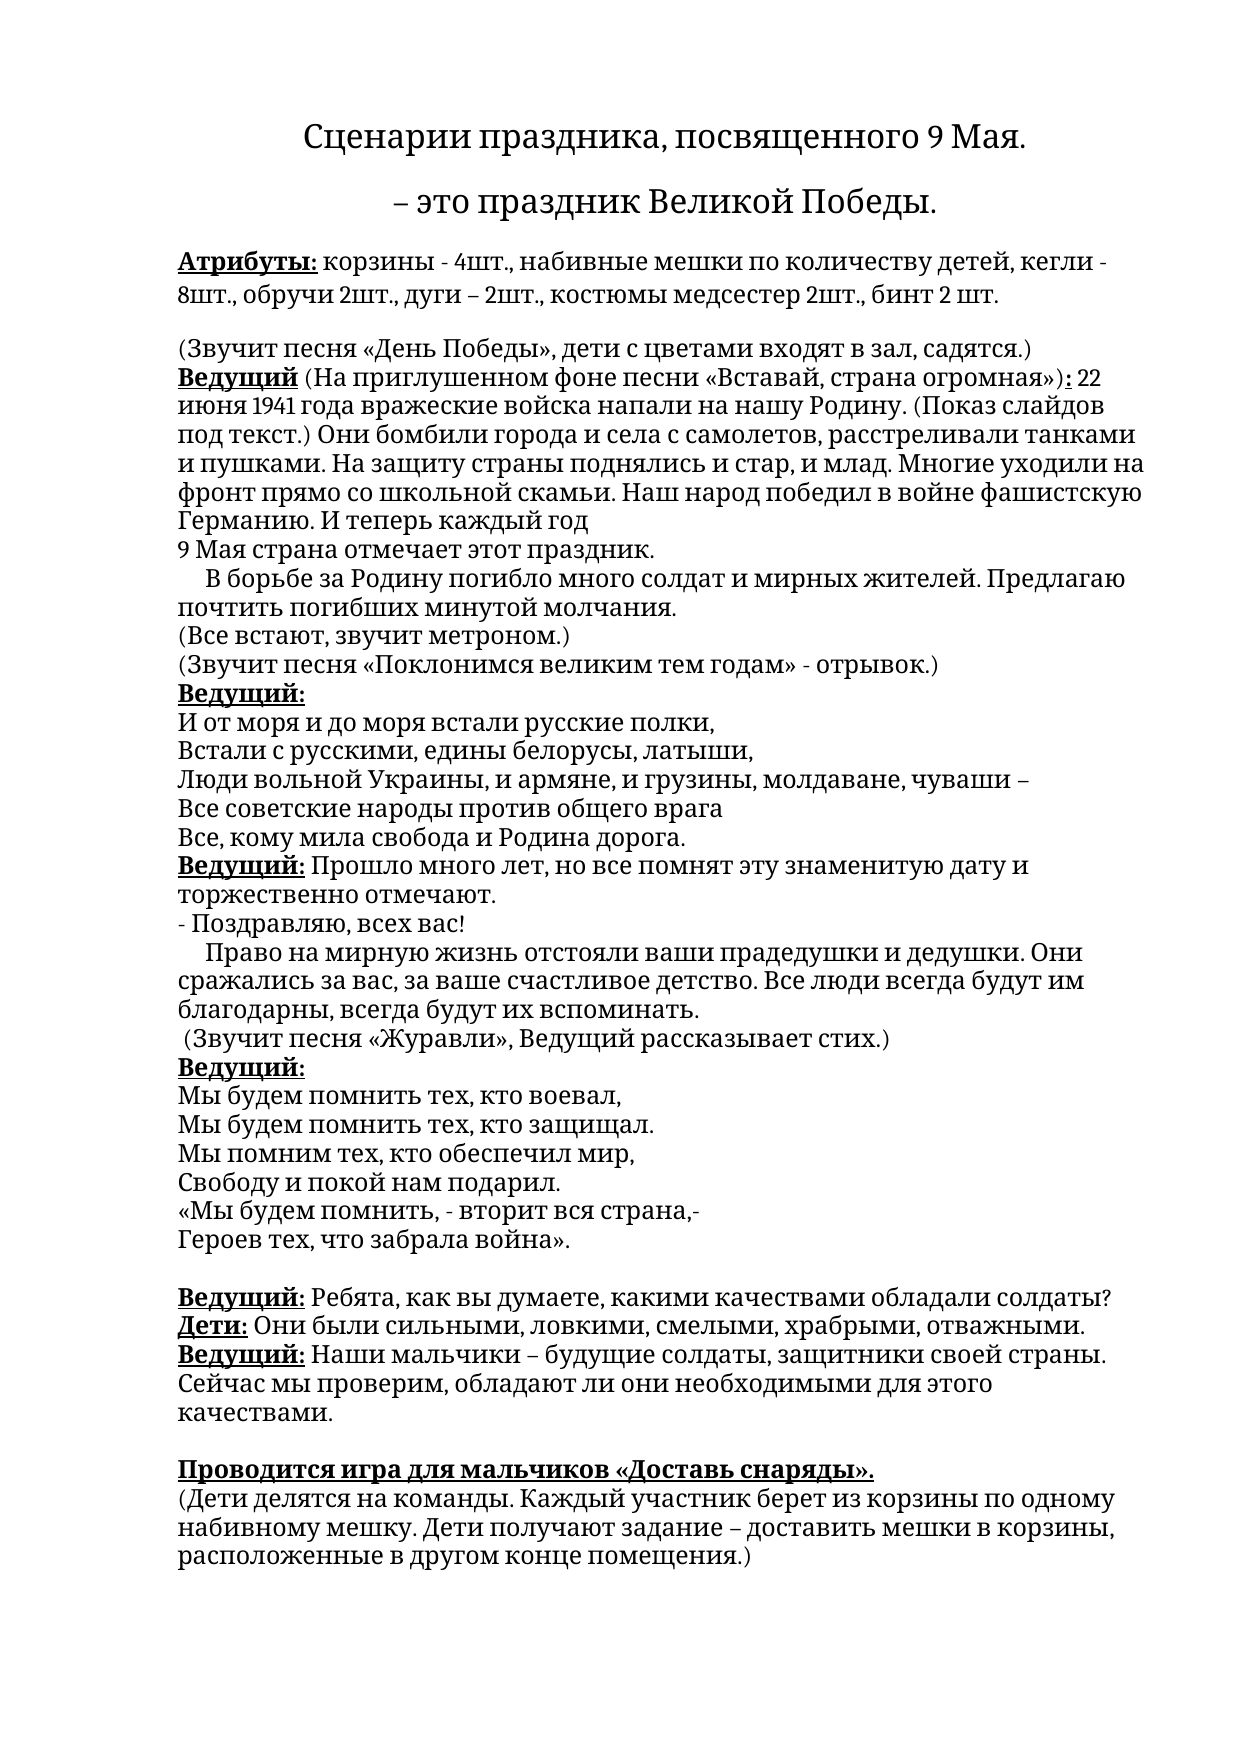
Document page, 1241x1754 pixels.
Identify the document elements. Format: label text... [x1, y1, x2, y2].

text Дети: Они были сильными, ловкими, смелыми, храбрыми, отважными. [177, 1312, 1152, 1341]
text (Все встают, звучит метроном.) [177, 622, 1152, 651]
text 9 Мая страна отмечает этот праздник. [177, 536, 1152, 565]
text Встали с русскими, едины белорусы, латыши, [177, 737, 1152, 766]
text Ведущий: [177, 1053, 1152, 1082]
text Ведущий: Прошло много лет, но все помнят эту знаменитую дату и торжественно отмечают. [177, 852, 1152, 910]
text Все советские народы против общего врага [177, 795, 1152, 823]
text Право на мирную жизнь отстояли ваши прадедушки и дедушки. Они сражались за вас, за ваше счастливое детство. Все люди всегда будут им благодарны, всегда будут их вспоминать. [177, 938, 1152, 1025]
text (Звучит песня «Поклонимся великим тем годам» - отрывок.) [177, 651, 1152, 680]
text Мы будем помнить тех, кто защищал. [177, 1111, 1152, 1140]
text Мы будем помнить тех, кто воевал, [177, 1082, 1152, 1111]
text «Мы будем помнить, - вторит вся страна,- [177, 1197, 1152, 1226]
text Сценарии праздника, посвященного 9 Мая. [177, 118, 1152, 156]
text – это праздник Великой Победы. [177, 183, 1152, 221]
text Ведущий (На приглушенном фоне песни «Вставай, страна огромная»): 22 июня 1941 года вражеские войска напали на нашу Родину. (Показ слайдов под текст.) Они бомбили города и села с самолетов, расстреливали танками и пушками. На защиту страны поднялись и стар, и млад. Многие уходили на фронт прямо со школьной скамьи. Наш народ победил в войне фашистскую Германию. И теперь каждый год [177, 363, 1152, 536]
text Проводится игра для мальчиков «Доставь снаряды». [177, 1456, 1152, 1485]
text (Звучит песня «День Победы», дети с цветами входят в зал, садятся.) [177, 335, 1152, 363]
text Свободу и покой нам подарил. [177, 1168, 1152, 1197]
text Ведущий: Ребята, как вы думаете, какими качествами обладали солдаты? [177, 1283, 1152, 1312]
text - Поздравляю, всех вас! [177, 910, 1152, 938]
text Героев тех, что забрала война». [177, 1226, 1152, 1255]
text Атрибуты: корзины - 4шт., набивные мешки по количеству детей, кегли - 8шт., обручи 2шт., дуги – 2шт., костюмы медсестер 2шт., бинт 2 шт. [177, 248, 1152, 310]
text В борьбе за Родину погибло много солдат и мирных жителей. Предлагаю почтить погибших минутой молчания. [177, 565, 1152, 622]
text И от моря и до моря встали русские полки, [177, 708, 1152, 737]
text Ведущий: Наши мальчики – будущие солдаты, защитники своей страны. Сейчас мы проверим, обладают ли они необходимыми для этого качествами. [177, 1341, 1152, 1427]
text (Дети делятся на команды. Каждый участник берет из корзины по одному набивному мешку. Дети получают задание – доставить мешки в корзины, расположенные в другом конце помещения.) [177, 1485, 1152, 1571]
text Мы помним тех, кто обеспечил мир, [177, 1140, 1152, 1168]
text Ведущий: [177, 680, 1152, 708]
text Люди вольной Украины, и армяне, и грузины, молдаване, чуваши – [177, 766, 1152, 795]
text Все, кому мила свобода и Родина дорога. [177, 823, 1152, 852]
text (Звучит песня «Журавли», Ведущий рассказывает стих.) [177, 1025, 1152, 1053]
